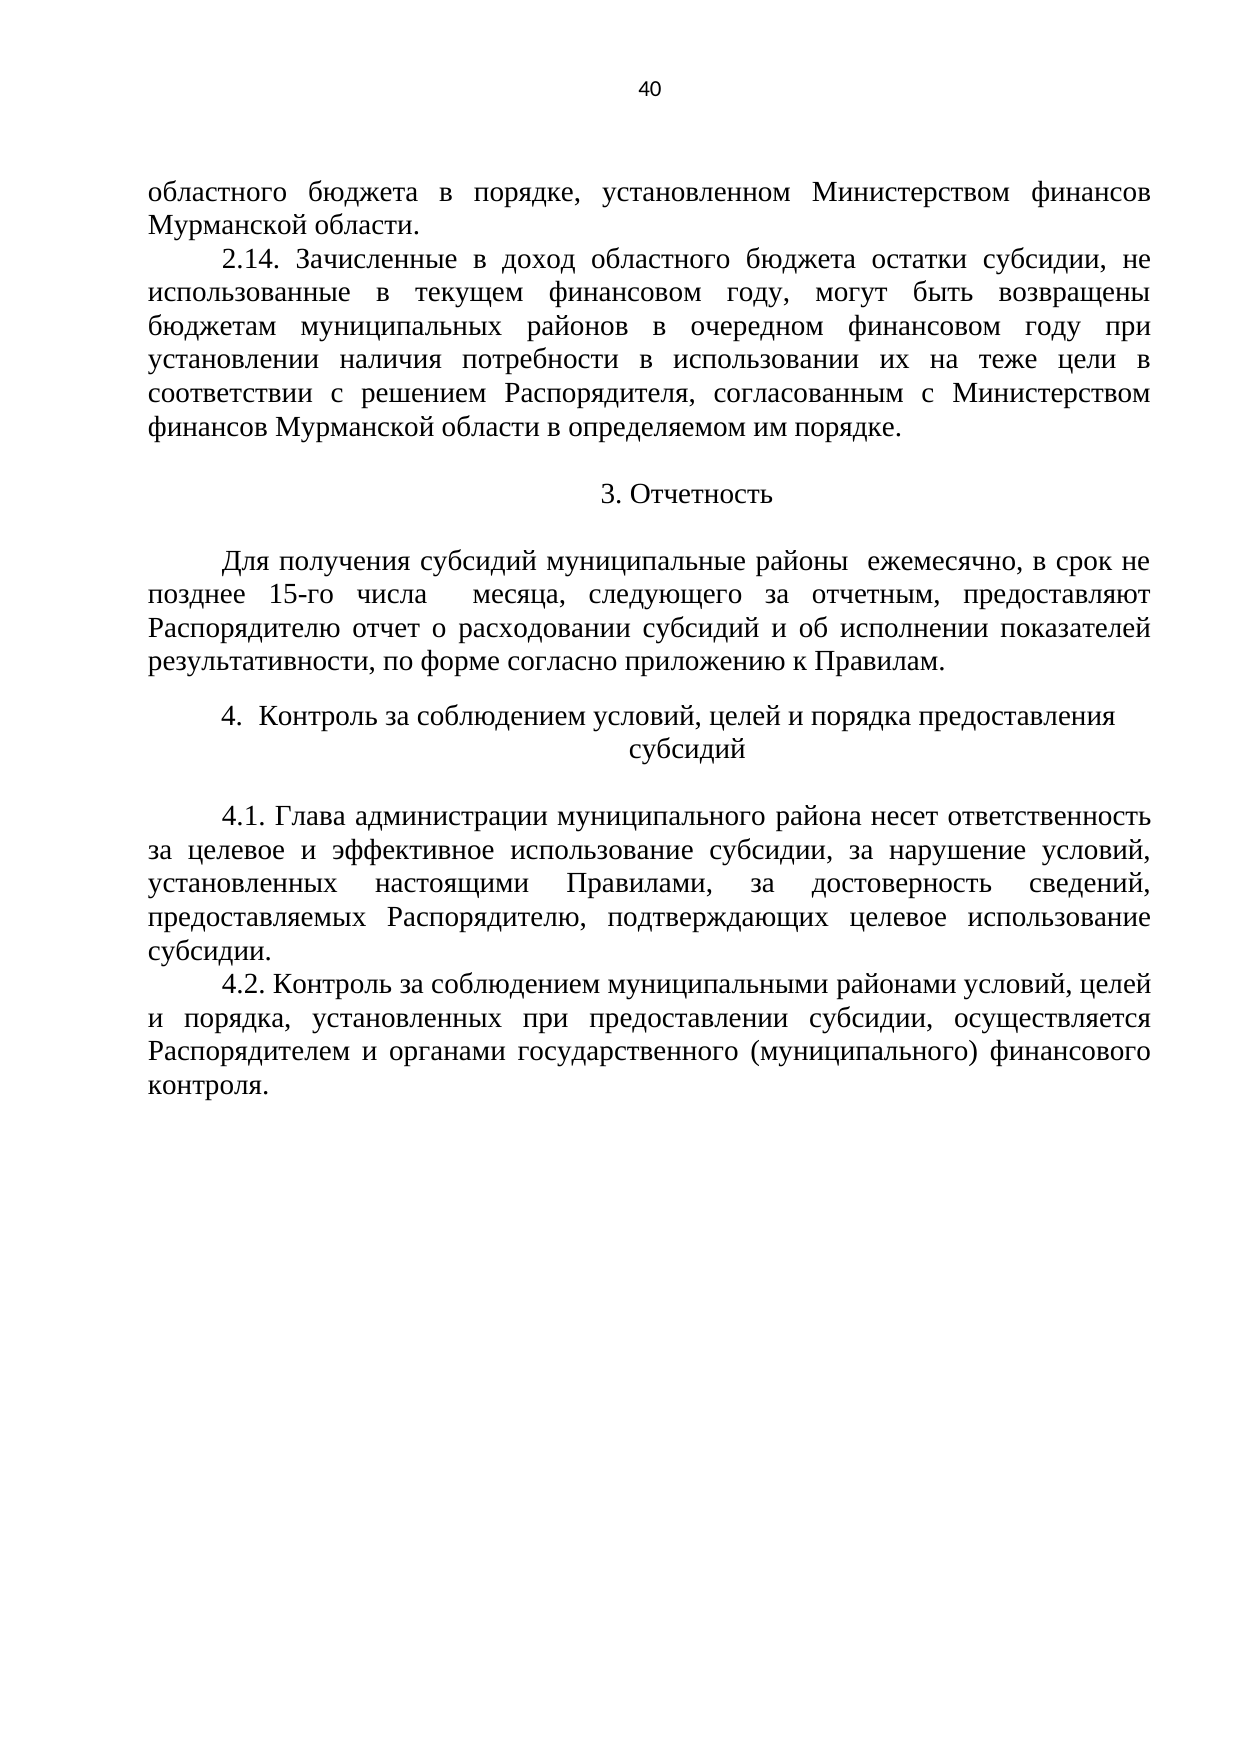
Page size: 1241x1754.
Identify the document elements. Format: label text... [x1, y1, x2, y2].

text 4.2. Контроль за соблюдением муниципальными районами условий, целей и порядка, установленных при предоставлении субсидии, осуществляется Распорядителем и органами государственного (муниципального) финансового контроля. [148, 966, 1152, 1100]
text Для получения субсидий муниципальные районы ежемесячно, в срок не позднее 15-го числа месяца, следующего за отчетным, предоставляют Распорядителю отчет о расходовании субсидий и об исполнении показателей результативности, по форме согласно приложению к Правилам. [148, 543, 1152, 677]
text 3. Отчетность [148, 476, 1152, 509]
text 4.1. Глава администрации муниципального района несет ответственность за целевое и эффективное использование субсидии, за нарушение условий, установленных настоящими Правилами, за достоверность сведений, предоставляемых Распорядителю, подтверждающих целевое использование субсидии. [148, 798, 1152, 966]
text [148, 174, 1152, 241]
list Контроль за соблюдением условий, целей и порядка предоставления субсидий [185, 698, 1152, 765]
text 2.14. Зачисленные в доход областного бюджета остатки субсидии, не использованные в текущем финансовом году, могут быть возвращены бюджетам муниципальных районов в очередном финансовом году при установлении наличия потребности в использовании их на теже цели в соответствии с решением Распорядителя, согласованным с Министерством финансов Мурманской области в определяемом им порядке. [148, 241, 1152, 442]
